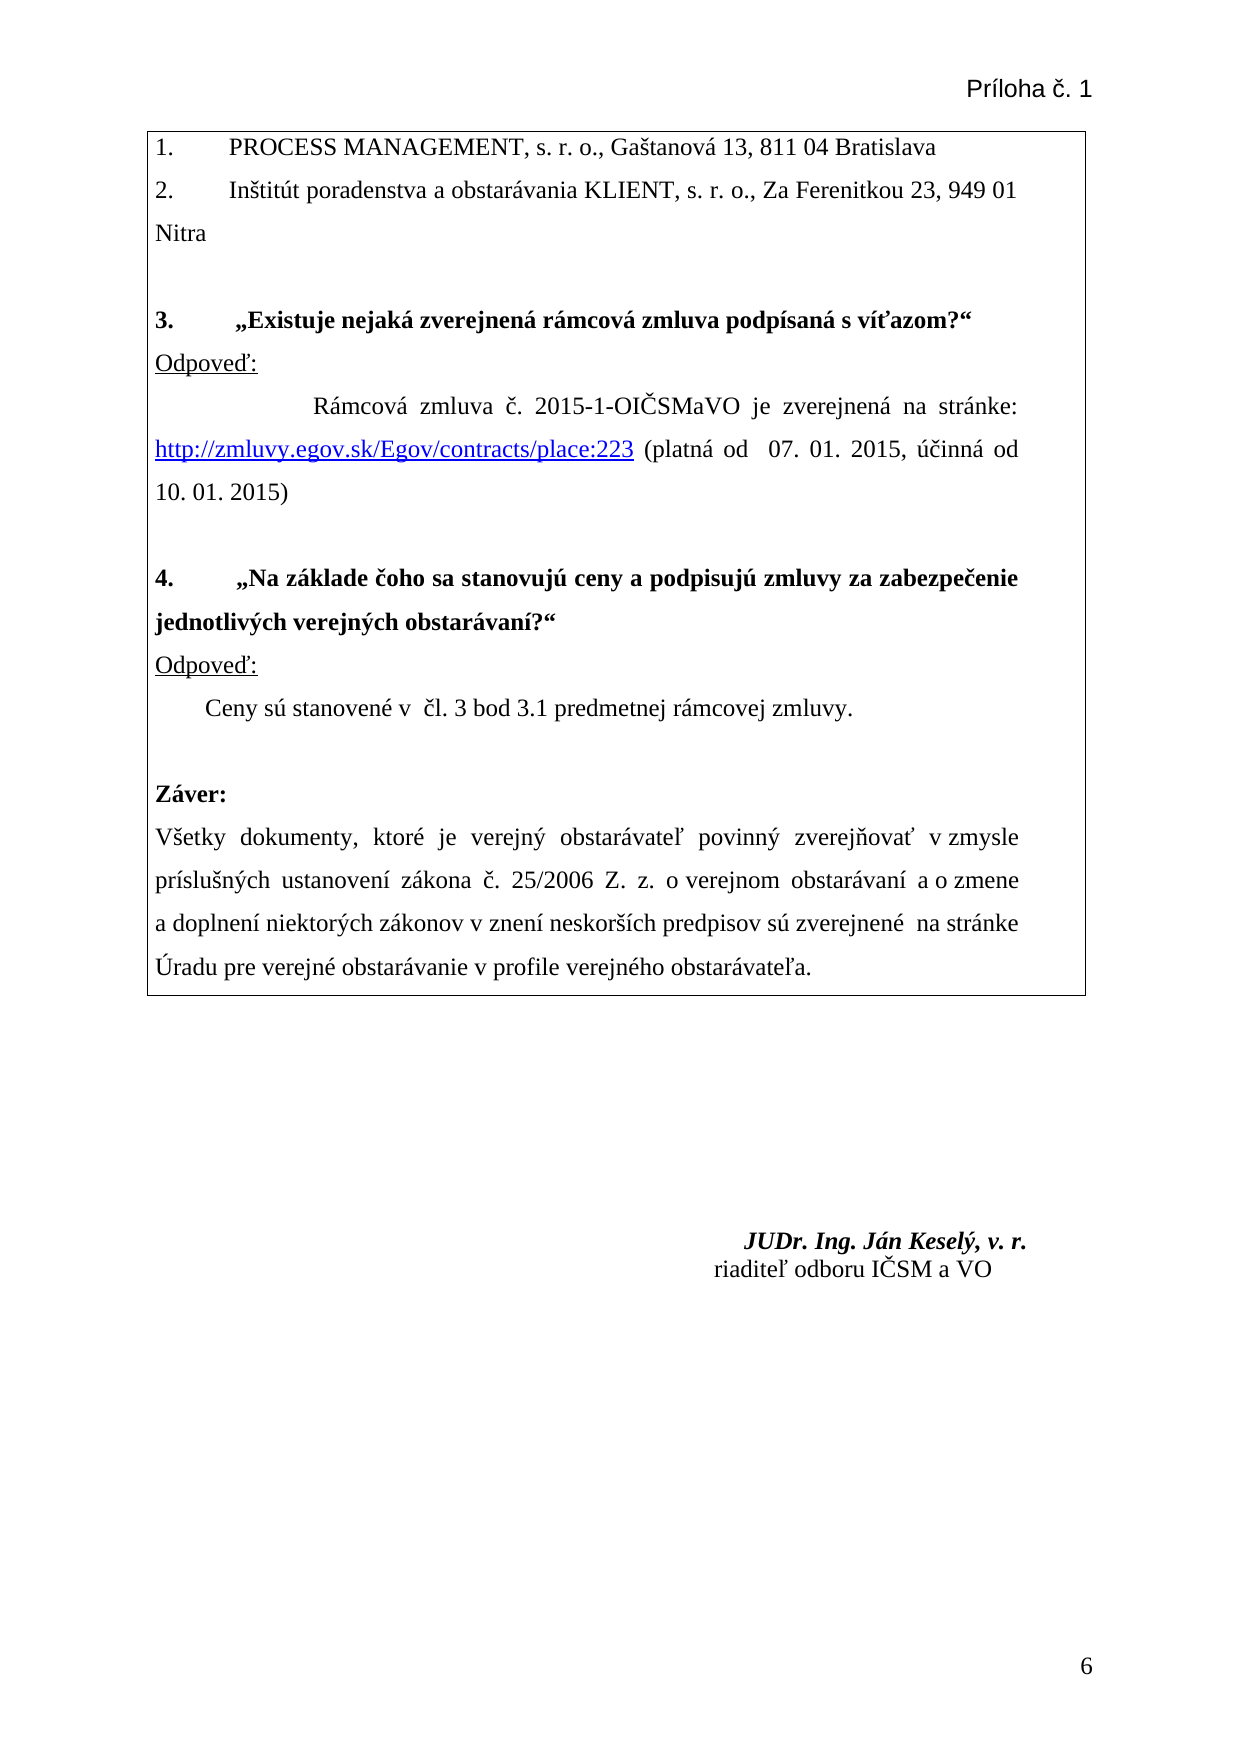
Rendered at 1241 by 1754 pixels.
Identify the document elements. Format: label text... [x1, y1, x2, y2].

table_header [148, 132, 1085, 995]
text JUDr. Ing. Ján Keselý, v. r. [738, 1226, 1093, 1254]
text riaditeľ odboru IČSM a VO [664, 1254, 1093, 1283]
